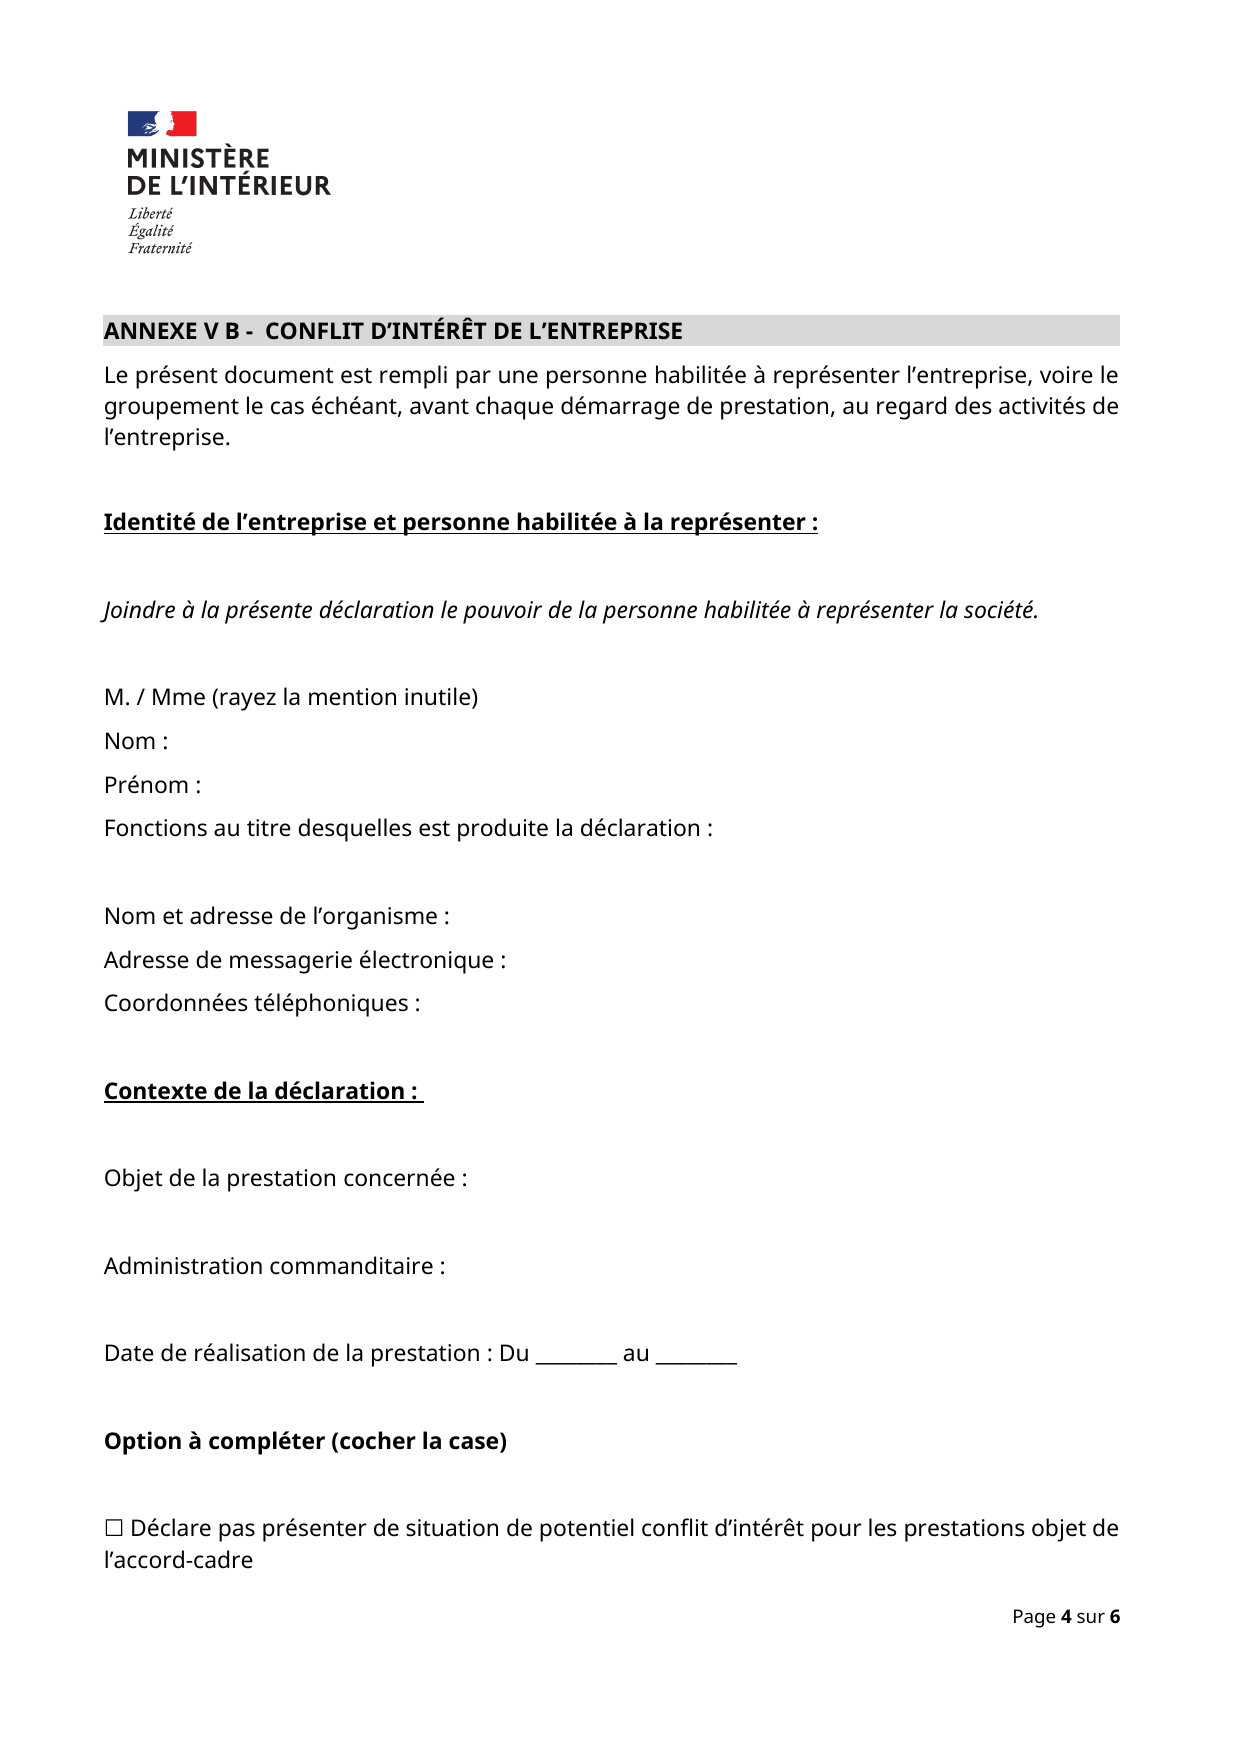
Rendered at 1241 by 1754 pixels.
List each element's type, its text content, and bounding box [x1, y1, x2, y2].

text Nom et adresse de l’organisme : [103, 900, 1120, 931]
text Date de réalisation de la prestation : Du ________ au ________ [103, 1337, 1120, 1368]
text Fonctions au titre desquelles est produite la déclaration : [103, 812, 1120, 843]
text Administration commanditaire : [103, 1250, 1120, 1281]
text Adresse de messagerie électronique : [103, 943, 1120, 975]
text Nom : [103, 725, 1120, 756]
text Contexte de la déclaration : [103, 1075, 1120, 1106]
text Prénom : [103, 768, 1120, 800]
text Le présent document est rempli par une personne habilitée à représenter l’entreprise, voire le groupement le cas échéant, avant chaque démarrage de prestation, au regard des activités de l’entreprise. [103, 358, 1120, 452]
text Joindre à la présente déclaration le pouvoir de la personne habilitée à représenter la société. [103, 593, 1120, 625]
text ☐ Déclare pas présenter de situation de potentiel conflit d’intérêt pour les prestations objet de l’accord-cadre [103, 1512, 1120, 1575]
text Identité de l’entreprise et personne habilitée à la représenter : [103, 506, 1120, 537]
text M. / Mme (rayez la mention inutile) [103, 681, 1120, 712]
text Coordonnées téléphoniques : [103, 987, 1120, 1018]
text Objet de la prestation concernée : [103, 1162, 1120, 1193]
subtitle Annexe V B - Conflit d’intérêt de l’entreprise [103, 315, 1120, 346]
text Option à compléter (cocher la case) [103, 1425, 1120, 1456]
